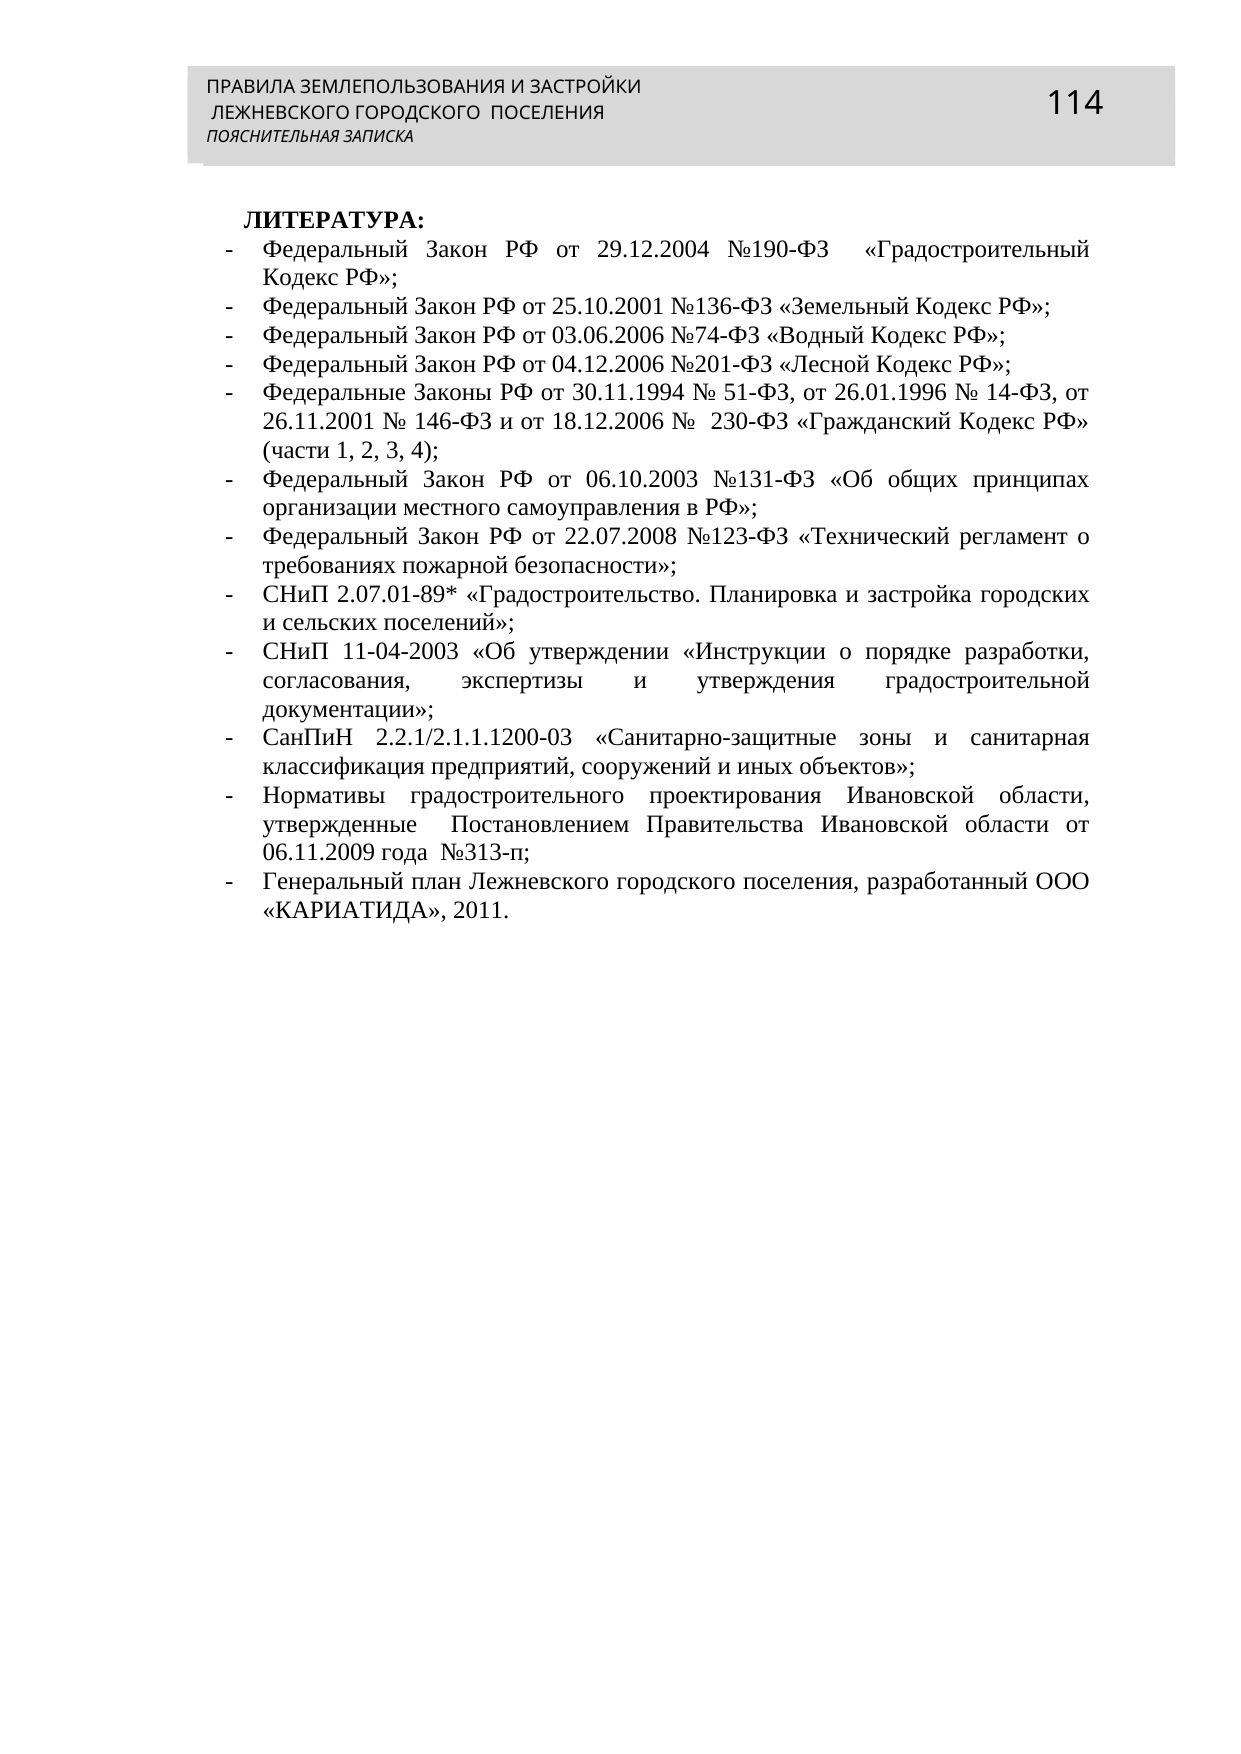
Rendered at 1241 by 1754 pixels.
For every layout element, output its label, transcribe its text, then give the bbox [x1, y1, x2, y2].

list Федеральный Закон РФ от 04.12.2006 №201-ФЗ «Лесной Кодекс РФ»; [225, 349, 1090, 377]
list СНиП 11-04-2003 «Об утверждении «Инструкции о порядке разработки, согласования, экспертизы и утверждения градостроительной документации»; [225, 636, 1090, 722]
list Федеральные Законы РФ от 30.11.1994 № 51-ФЗ, от 26.01.1996 № 14-ФЗ, от 26.11.2001 № 146-ФЗ и от 18.12.2006 № 230-ФЗ «Гражданский Кодекс РФ» (части 1, 2, 3, 4); [225, 377, 1090, 464]
list Федеральный Закон РФ от 06.10.2003 №131-ФЗ «Об общих принципах организации местного самоуправления в РФ»; [225, 464, 1090, 521]
list СанПиН 2.2.1/2.1.1.1200-03 «Санитарно-защитные зоны и санитарная классификация предприятий, сооружений и иных объектов»; [225, 722, 1090, 780]
list Федеральный Закон РФ от 29.12.2004 №190-ФЗ «Градостроительный Кодекс РФ»; [225, 234, 1090, 291]
list Федеральный Закон РФ от 25.10.2001 №136-ФЗ «Земельный Кодекс РФ»; [225, 291, 1090, 320]
list СНиП 2.07.01-89* «Градостроительство. Планировка и застройка городских и сельских поселений»; [225, 579, 1090, 636]
list Генеральный план Лежневского городского поселения, разработанный ООО «КАРИАТИДА», 2011. [225, 866, 1090, 924]
list Нормативы градостроительного проектирования Ивановской области, утвержденные Постановлением Правительства Ивановской области от 06.11.2009 года №313-п; [225, 780, 1090, 866]
list Федеральный Закон РФ от 22.07.2008 №123-ФЗ «Технический регламент о требованиях пожарной безопасности»; [225, 521, 1090, 579]
text ЛИТЕРАТУРА: [187, 205, 1090, 234]
list Федеральный Закон РФ от 03.06.2006 №74-ФЗ «Водный Кодекс РФ»; [225, 320, 1090, 349]
